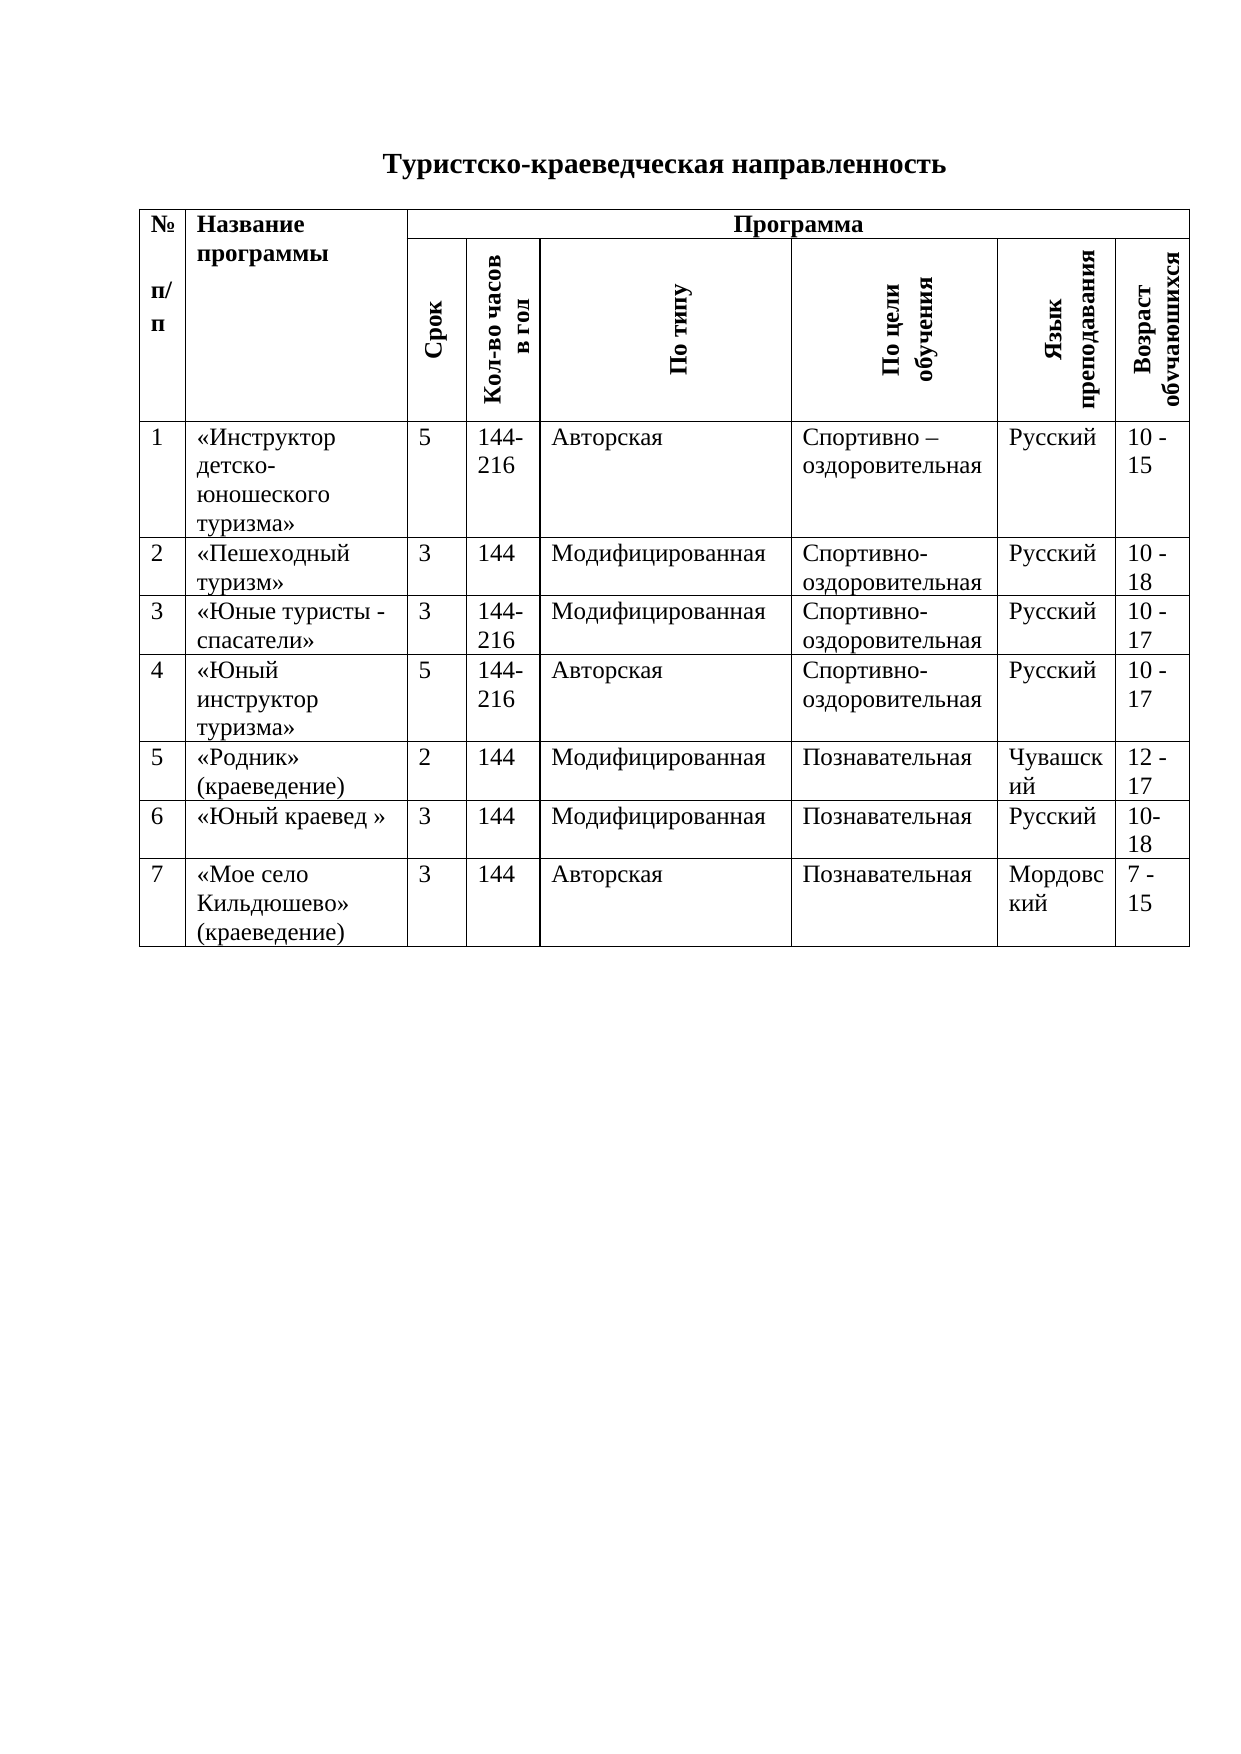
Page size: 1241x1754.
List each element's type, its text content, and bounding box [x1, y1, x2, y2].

text Туристско-краеведческая направленность [177, 146, 1152, 180]
table_cell Мордовский [998, 859, 1115, 946]
table_cell Модифицированная [541, 742, 791, 800]
table_cell 144 [467, 538, 539, 595]
table_cell По типу [541, 239, 791, 421]
table_cell «Юные туристы - спасатели» [186, 596, 407, 654]
table_cell «Юный краевед » [186, 801, 407, 858]
table_cell 6 [140, 801, 185, 858]
table_cell Спортивно-оздоровительная [792, 655, 997, 741]
table_cell Кол-во часов в год [467, 239, 539, 421]
table_cell 12 - 17 [1116, 742, 1189, 800]
table_cell 1 [140, 422, 185, 537]
table_cell Модифицированная [541, 538, 791, 595]
table_cell Русский [998, 596, 1115, 654]
table_cell 144 [467, 742, 539, 800]
table_cell Познавательная [792, 859, 997, 946]
table_cell 3 [140, 596, 185, 654]
table_cell 10 - 18 [1116, 538, 1189, 595]
table_cell Спортивно-оздоровительная [792, 538, 997, 595]
table_cell 5 [408, 422, 466, 537]
table_cell 2 [408, 742, 466, 800]
table_cell 5 [408, 655, 466, 741]
table_cell Модифицированная [541, 596, 791, 654]
table_cell Познавательная [792, 742, 997, 800]
table_cell «Инструктор детско-юношеского туризма» [186, 422, 407, 537]
table_cell 10 - 17 [1116, 596, 1189, 654]
table_cell 3 [408, 801, 466, 858]
table_cell Русский [998, 801, 1115, 858]
table_cell 5 [140, 742, 185, 800]
table_cell Язык преподавания [998, 239, 1115, 421]
table_cell Познавательная [792, 801, 997, 858]
table_cell Русский [998, 538, 1115, 595]
table_cell 10 - 17 [1116, 655, 1189, 741]
table_cell 144-216 [467, 596, 539, 654]
table_cell По цели обучения [792, 239, 997, 421]
table_cell Авторская [541, 655, 791, 741]
table_cell Авторская [541, 422, 791, 537]
table_cell 144 [467, 801, 539, 858]
table_cell Русский [998, 422, 1115, 537]
table_cell Возраст обучающихся (лет) [1116, 239, 1189, 421]
table_cell «Юный инструктор туризма» [186, 655, 407, 741]
table_cell 10 - 15 [1116, 422, 1189, 537]
table_header Программа [408, 210, 1189, 238]
table_cell 7 - 15 [1116, 859, 1189, 946]
table_cell 3 [408, 596, 466, 654]
table_header № п/п [140, 210, 185, 421]
table_cell «Родник» (краеведение) [186, 742, 407, 800]
table_cell 4 [140, 655, 185, 741]
table_cell Авторская [541, 859, 791, 946]
table_cell 3 [408, 859, 466, 946]
table_header Название программы [186, 210, 407, 421]
table_cell «Пешеходный туризм» [186, 538, 407, 595]
table_cell 10-18 [1116, 801, 1189, 858]
table_cell Модифицированная [541, 801, 791, 858]
table_cell 3 [408, 538, 466, 595]
table_cell 144-216 [467, 655, 539, 741]
table_cell Срок реализации [408, 239, 466, 421]
table_cell Спортивно – оздоровительная [792, 422, 997, 537]
table_cell 144 [467, 859, 539, 946]
table_cell Русский [998, 655, 1115, 741]
table_cell 144-216 [467, 422, 539, 537]
table_cell «Мое село Кильдюшево» (краеведение) [186, 859, 407, 946]
table_cell Спортивно-оздоровительная [792, 596, 997, 654]
table_cell 2 [140, 538, 185, 595]
table_cell Чувашский [998, 742, 1115, 800]
table_cell 7 [140, 859, 185, 946]
